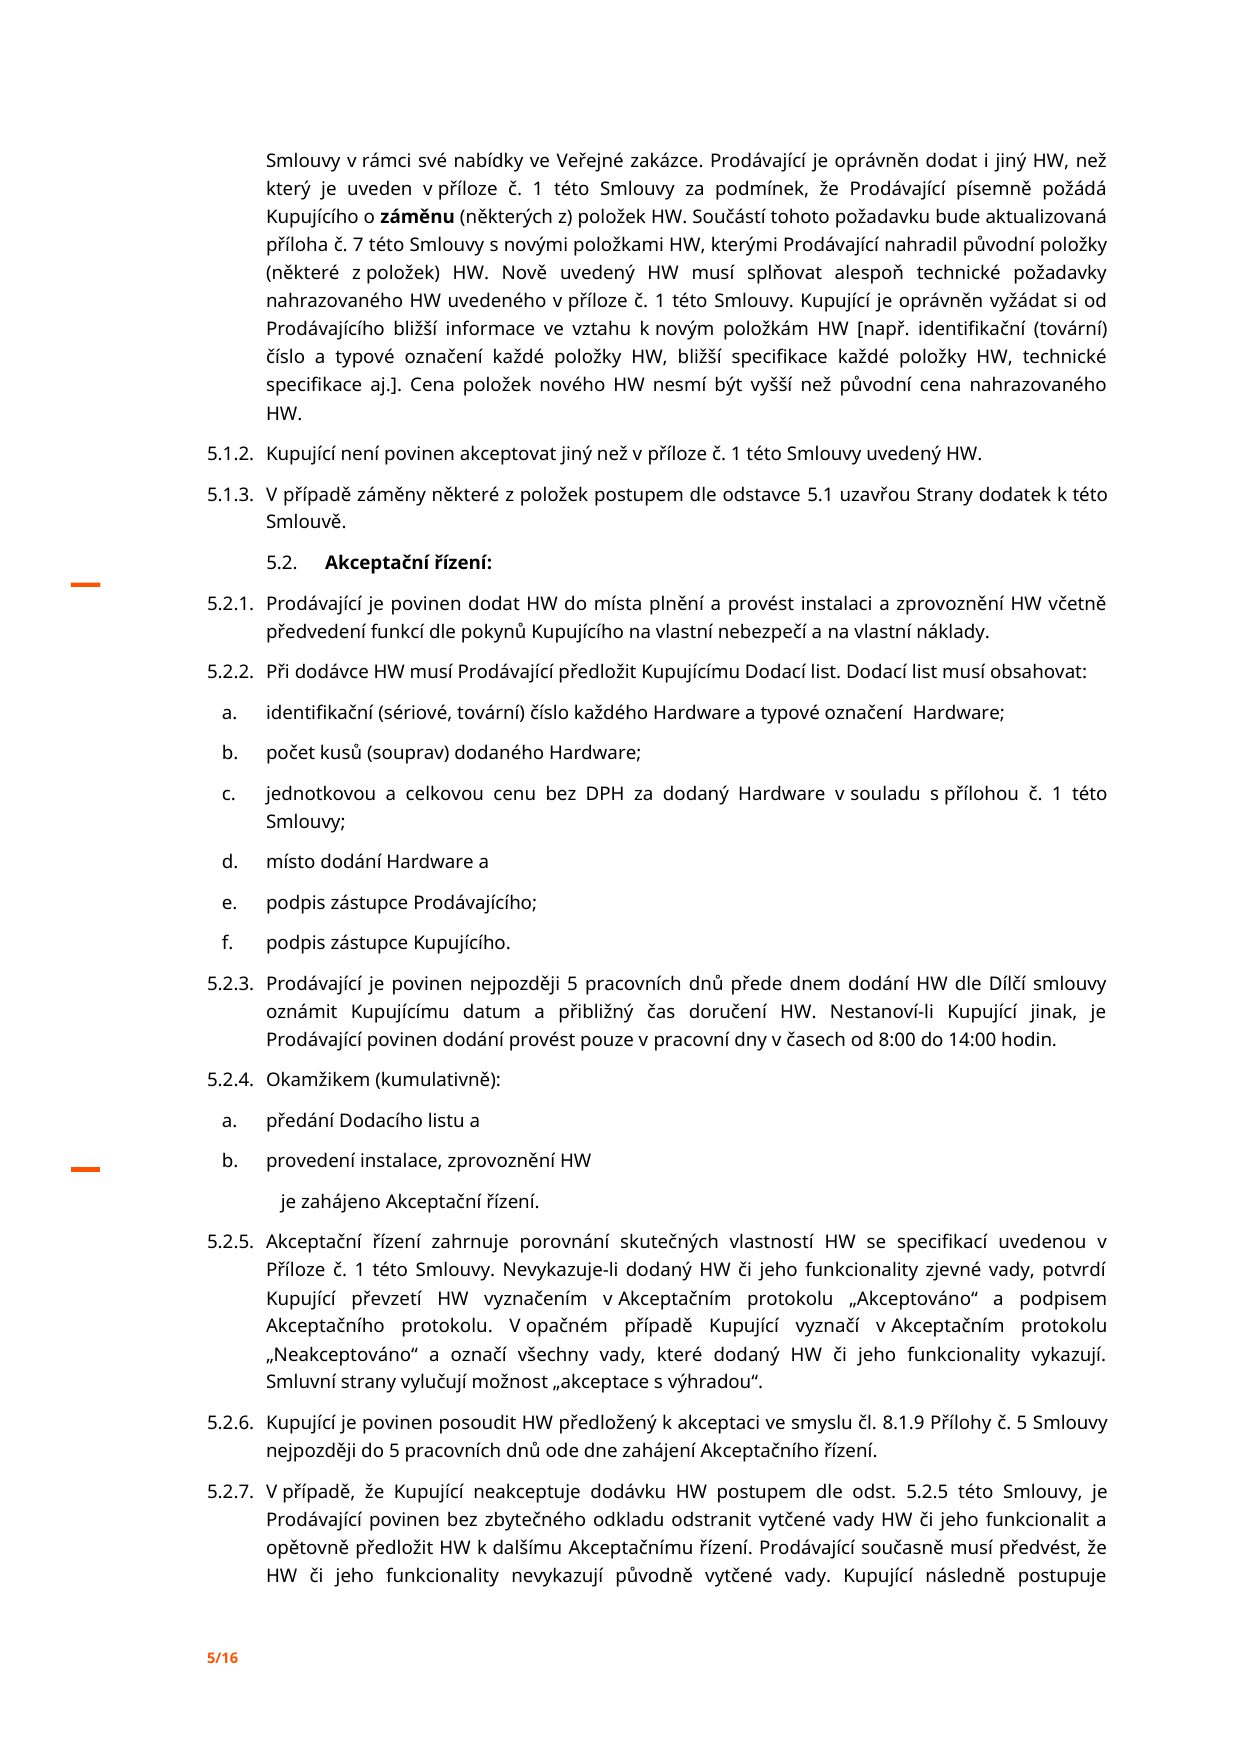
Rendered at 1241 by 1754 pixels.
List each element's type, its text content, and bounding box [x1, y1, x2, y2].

text Prodávající je povinen dodat HW do místa plnění a provést instalaci a zprovoznění HW včetně předvedení funkcí dle pokynů Kupujícího na vlastní nebezpečí a na vlastní náklady. [207, 590, 1107, 643]
text Prodávající je povinen nejpozději 5 pracovních dnů přede dnem dodání HW dle Dílčí smlouvy oznámit Kupujícímu datum a přibližný čas doručení HW. Nestanoví-li Kupující jinak, je Prodávající povinen dodání provést pouze v pracovní dny v časech od 8:00 do 14:00 hodin. [207, 970, 1107, 1052]
text místo dodání Hardware a [222, 848, 1107, 874]
text Kupující není povinen akceptovat jiný než v příloze č. 1 této Smlouvy uvedený HW. [207, 440, 1107, 466]
text Kupující je povinen posoudit HW předložený k akceptaci ve smyslu čl. 8.1.9 Přílohy č. 5 Smlouvy nejpozději do 5 pracovních dnů ode dne zahájení Akceptačního řízení. [207, 1409, 1107, 1463]
text jednotkovou a celkovou cenu bez DPH za dodaný Hardware v souladu s přílohou č. 1 této Smlouvy; [222, 780, 1107, 833]
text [207, 148, 1107, 425]
text podpis zástupce Prodávajícího; [222, 889, 1107, 914]
text identifikační (sériové, tovární) číslo každého Hardware a typové označení Hardware; [222, 699, 1107, 724]
text provedení instalace, zprovoznění HW [222, 1148, 1107, 1173]
text je zahájeno Akceptační řízení. [281, 1188, 1107, 1214]
text Akceptační řízení: [266, 549, 1107, 575]
text počet kusů (souprav) dodaného Hardware; [222, 739, 1107, 765]
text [207, 1478, 1107, 1587]
text Okamžikem (kumulativně): [207, 1067, 1107, 1092]
text Při dodávce HW musí Prodávající předložit Kupujícímu Dodací list. Dodací list musí obsahovat: [207, 658, 1107, 684]
text podpis zástupce Kupujícího. [222, 929, 1107, 955]
text Akceptační řízení zahrnuje porovnání skutečných vlastností HW se specifikací uvedenou v Příloze č. 1 této Smlouvy. Nevykazuje-li dodaný HW či jeho funkcionality zjevné vady, potvrdí Kupující převzetí HW vyznačením v Akceptačním protokolu „Akceptováno“ a podpisem Akceptačního protokolu. V opačném případě Kupující vyznačí v Akceptačním protokolu „Neakceptováno“ a označí všechny vady, které dodaný HW či jeho funkcionality vykazují. Smluvní strany vylučují možnost „akceptace s výhradou“. [207, 1229, 1107, 1394]
text V případě záměny některé z položek postupem dle odstavce 5.1 uzavřou Strany dodatek k této Smlouvě. [207, 481, 1107, 534]
text předání Dodacího listu a [222, 1107, 1107, 1133]
